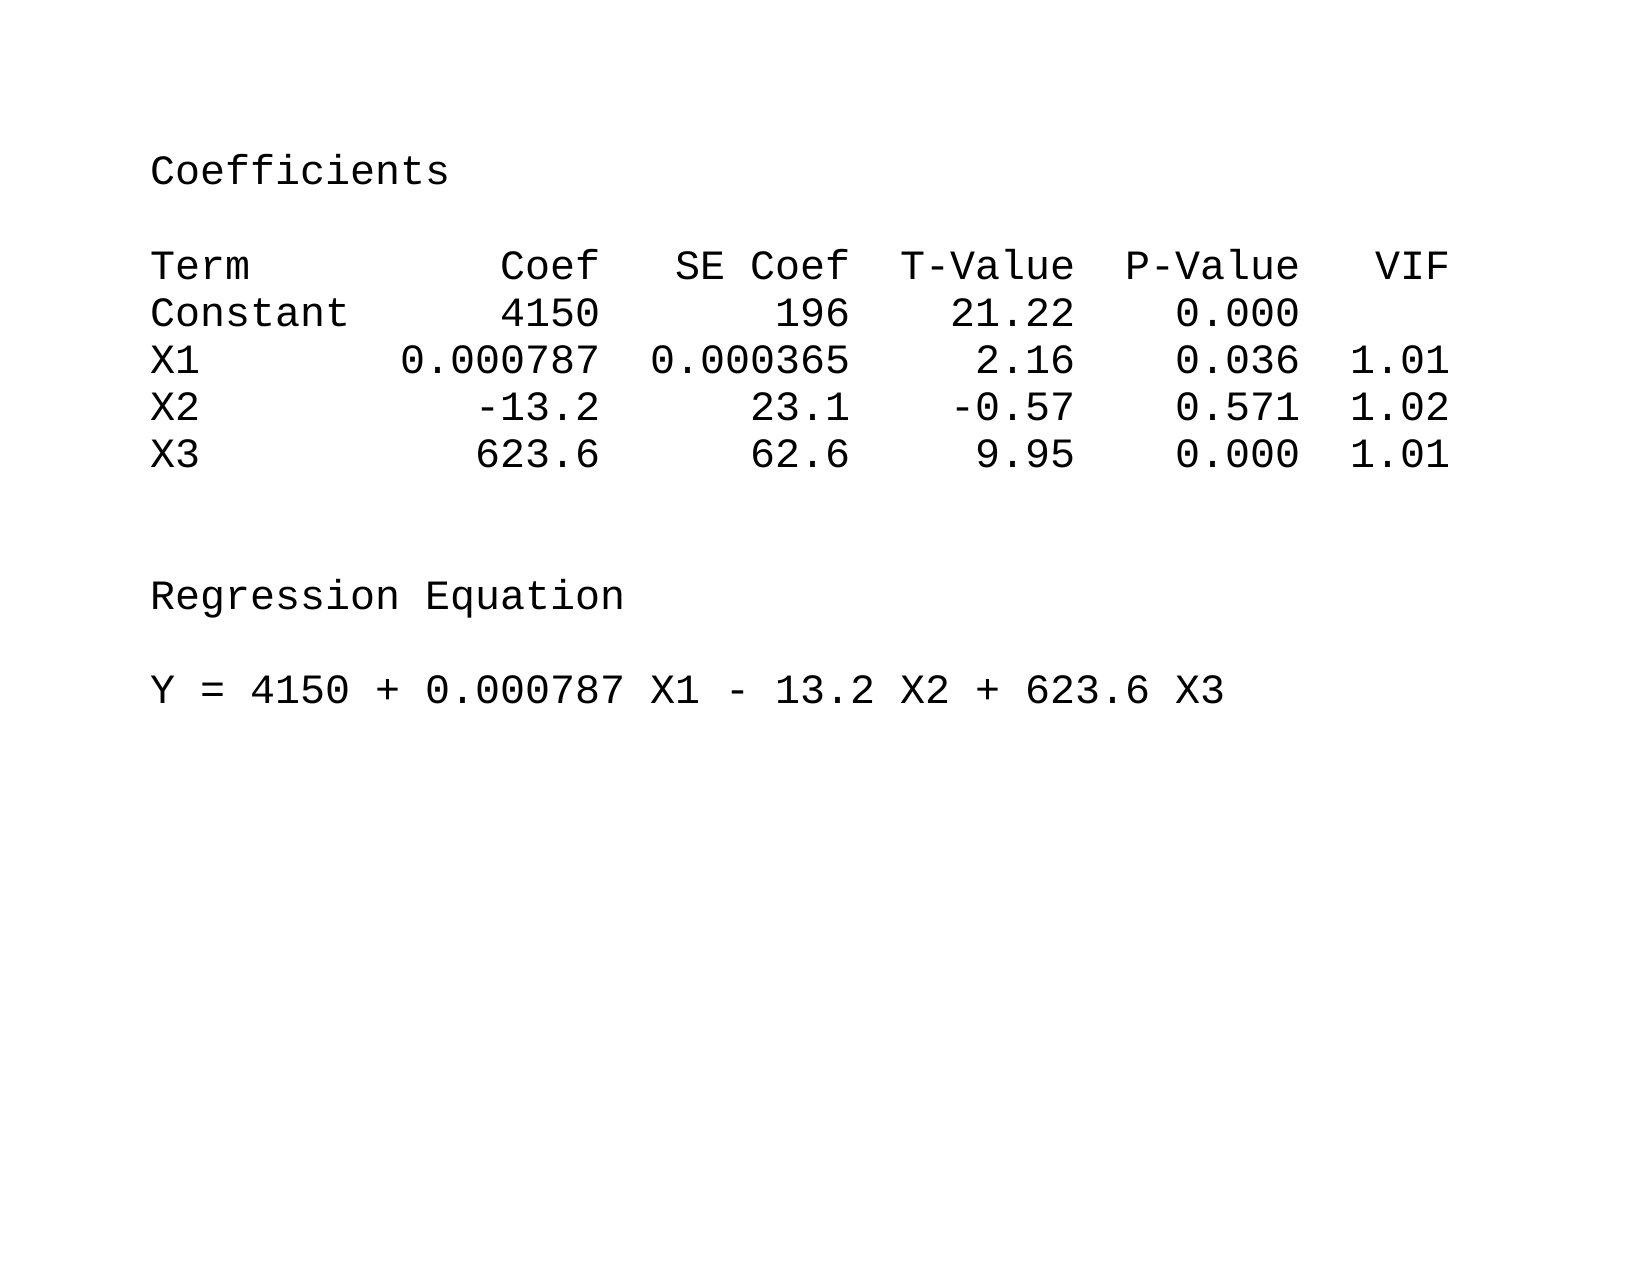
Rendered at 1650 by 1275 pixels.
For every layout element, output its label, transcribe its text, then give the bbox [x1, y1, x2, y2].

text X2 -13.2 23.1 -0.57 0.571 1.02 [150, 386, 1500, 433]
text Coefficients [150, 150, 1500, 197]
text Y = 4150 + 0.000787 X1 - 13.2 X2 + 623.6 X3 [150, 669, 1500, 716]
text Regression Equation [150, 575, 1500, 622]
text X1 0.000787 0.000365 2.16 0.036 1.01 [150, 339, 1500, 386]
text X3 623.6 62.6 9.95 0.000 1.01 [150, 433, 1500, 480]
text Constant 4150 196 21.22 0.000 [150, 292, 1500, 339]
text Term Coef SE Coef T-Value P-Value VIF [150, 244, 1500, 292]
